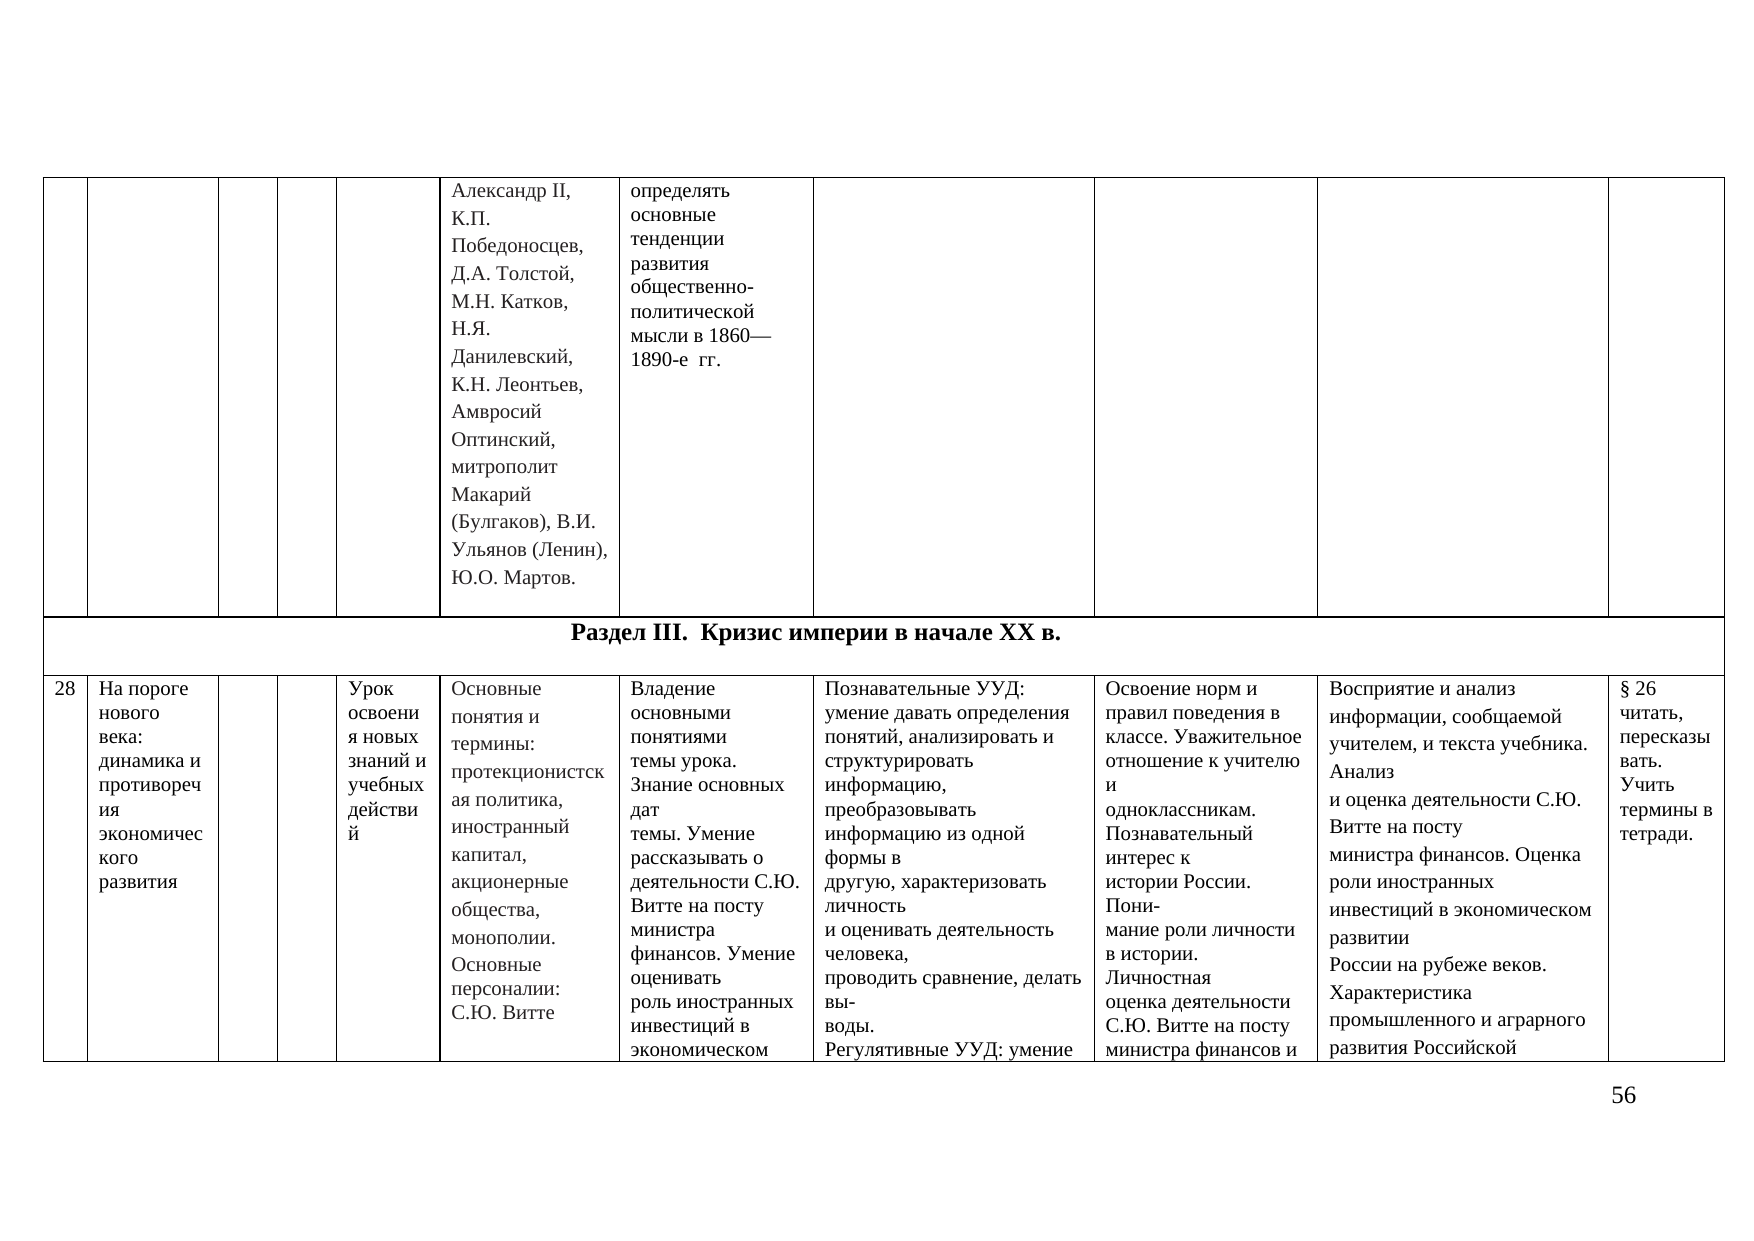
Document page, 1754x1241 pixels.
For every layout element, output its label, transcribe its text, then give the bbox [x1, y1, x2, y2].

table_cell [1095, 676, 1317, 1061]
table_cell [337, 676, 439, 1061]
table_cell [278, 178, 336, 616]
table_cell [441, 178, 619, 616]
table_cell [88, 178, 218, 616]
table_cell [620, 178, 813, 616]
table_cell [219, 676, 277, 1061]
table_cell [441, 676, 619, 1061]
table_cell 27 [44, 178, 87, 616]
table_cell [1318, 178, 1608, 616]
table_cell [1609, 178, 1724, 616]
table_cell [278, 676, 336, 1061]
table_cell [814, 676, 1094, 1061]
table_cell Раздел III. Кризис империи в начале ХХ в. [44, 618, 1724, 675]
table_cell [88, 676, 218, 1061]
table_cell [219, 178, 277, 616]
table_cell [1095, 178, 1317, 616]
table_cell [620, 676, 813, 1061]
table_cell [814, 178, 1094, 616]
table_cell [1318, 676, 1608, 1061]
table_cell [337, 178, 439, 616]
table_cell 28 [44, 676, 87, 1061]
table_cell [1609, 676, 1724, 1061]
